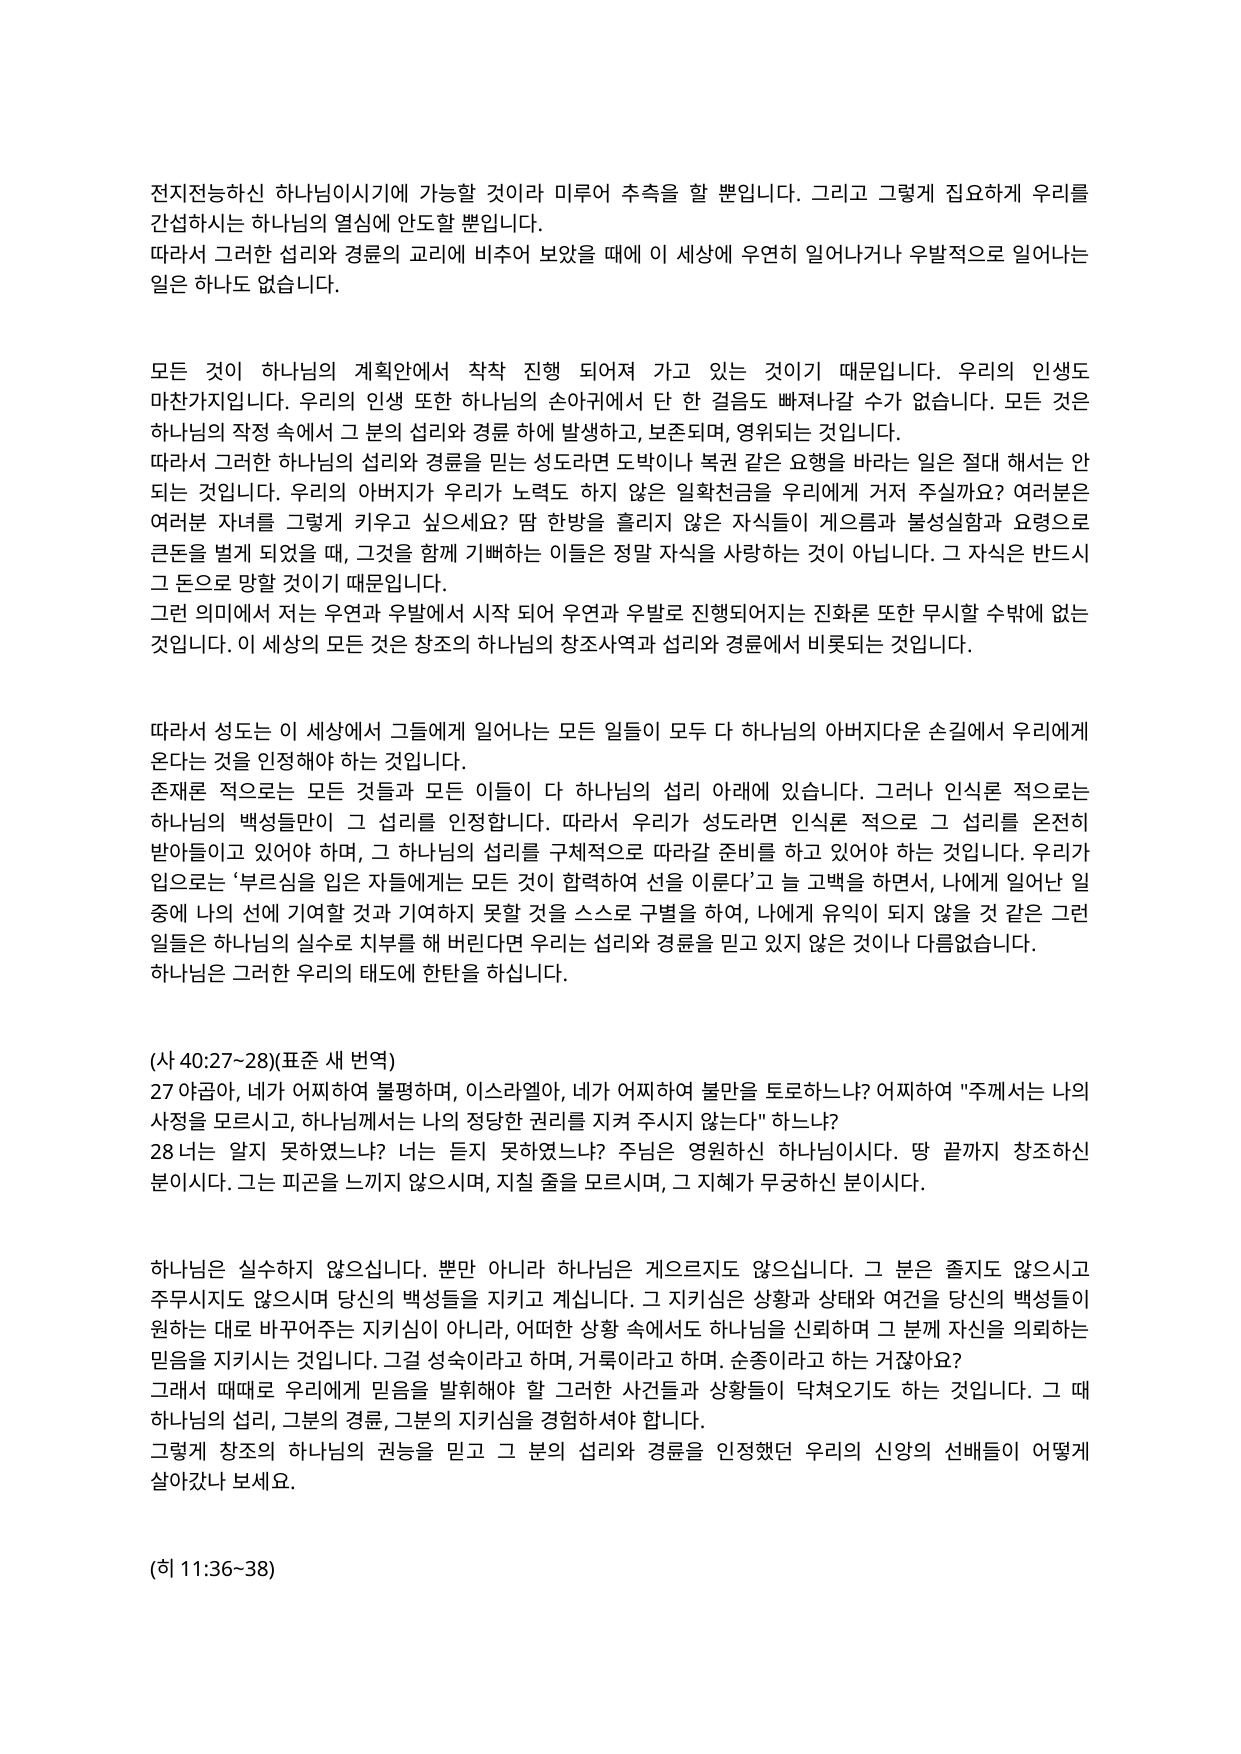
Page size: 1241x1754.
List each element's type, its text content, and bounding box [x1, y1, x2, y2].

text 그렇게 창조의 하나님의 권능을 믿고 그 분의 섭리와 경륜을 인정했던 우리의 신앙의 선배들이 어떻게 살아갔나 보세요. [150, 1435, 1090, 1495]
text 하나님은 실수하지 않으십니다. 뿐만 아니라 하나님은 게으르지도 않으십니다. 그 분은 졸지도 않으시고 주무시지도 않으시며 당신의 백성들을 지키고 계십니다. 그 지키심은 상황과 상태와 여건을 당신의 백성들이 원하는 대로 바꾸어주는 지키심이 아니라, 어떠한 상황 속에서도 하나님을 신뢰하며 그 분께 자신을 의뢰하는 믿음을 지키시는 것입니다. 그걸 성숙이라고 하며, 거룩이라고 하며. 순종이라고 하는 거잖아요? [150, 1253, 1090, 1374]
text 따라서 그러한 하나님의 섭리와 경륜을 믿는 성도라면 도박이나 복권 같은 요행을 바라는 일은 절대 해서는 안 되는 것입니다. 우리의 아버지가 우리가 노력도 하지 않은 일확천금을 우리에게 거저 주실까요? 여러분은 여러분 자녀를 그렇게 키우고 싶으세요? 땀 한방을 흘리지 않은 자식들이 게으름과 불성실함과 요령으로 큰돈을 벌게 되었을 때, 그것을 함께 기뻐하는 이들은 정말 자식을 사랑하는 것이 아닙니다. 그 자식은 반드시 그 돈으로 망할 것이기 때문입니다. [150, 446, 1090, 598]
text 따라서 그러한 섭리와 경륜의 교리에 비추어 보았을 때에 이 세상에 우연히 일어나거나 우발적으로 일어나는 일은 하나도 없습니다. [150, 238, 1090, 298]
text (사40:27~28)(표준 새 번역) [150, 1044, 1090, 1075]
text 그런 의미에서 저는 우연과 우발에서 시작 되어 우연과 우발로 진행되어지는 진화론 또한 무시할 수밖에 없는 것입니다. 이 세상의 모든 것은 창조의 하나님의 창조사역과 섭리와 경륜에서 비롯되는 것입니다. [150, 598, 1090, 658]
text (히11:36~38) [150, 1552, 1090, 1583]
text 27야곱아, 네가 어찌하여 불평하며, 이스라엘아, 네가 어찌하여 불만을 토로하느냐? 어찌하여 "주께서는 나의 사정을 모르시고, 하나님께서는 나의 정당한 권리를 지켜 주시지 않는다" 하느냐? [150, 1075, 1090, 1136]
text 존재론 적으로는 모든 것들과 모든 이들이 다 하나님의 섭리 아래에 있습니다. 그러나 인식론 적으로는 하나님의 백성들만이 그 섭리를 인정합니다. 따라서 우리가 성도라면 인식론 적으로 그 섭리를 온전히 받아들이고 있어야 하며, 그 하나님의 섭리를 구체적으로 따라갈 준비를 하고 있어야 하는 것입니다. 우리가 입으로는 ‘부르심을 입은 자들에게는 모든 것이 합력하여 선을 이룬다’고 늘 고백을 하면서, 나에게 일어난 일 중에 나의 선에 기여할 것과 기여하지 못할 것을 스스로 구별을 하여, 나에게 유익이 되지 않을 것 같은 그런 일들은 하나님의 실수로 치부를 해 버린다면 우리는 섭리와 경륜을 믿고 있지 않은 것이나 다름없습니다. [150, 776, 1090, 957]
text 따라서 성도는 이 세상에서 그들에게 일어나는 모든 일들이 모두 다 하나님의 아버지다운 손길에서 우리에게 온다는 것을 인정해야 하는 것입니다. [150, 715, 1090, 776]
text 모든 것이 하나님의 계획안에서 착착 진행 되어져 가고 있는 것이기 때문입니다. 우리의 인생도 마찬가지입니다. 우리의 인생 또한 하나님의 손아귀에서 단 한 걸음도 빠져나갈 수가 없습니다. 모든 것은 하나님의 작정 속에서 그 분의 섭리와 경륜 하에 발생하고, 보존되며, 영위되는 것입니다. [150, 355, 1090, 446]
text 그래서 때때로 우리에게 믿음을 발휘해야 할 그러한 사건들과 상황들이 닥쳐오기도 하는 것입니다. 그 때 하나님의 섭리, 그분의 경륜, 그분의 지키심을 경험하셔야 합니다. [150, 1374, 1090, 1435]
text 하나님은 그러한 우리의 태도에 한탄을 하십니다. [150, 957, 1090, 988]
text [150, 177, 1090, 238]
text 28너는 알지 못하였느냐? 너는 듣지 못하였느냐? 주님은 영원하신 하나님이시다. 땅 끝까지 창조하신 분이시다. 그는 피곤을 느끼지 않으시며, 지칠 줄을 모르시며, 그 지혜가 무궁하신 분이시다. [150, 1136, 1090, 1196]
